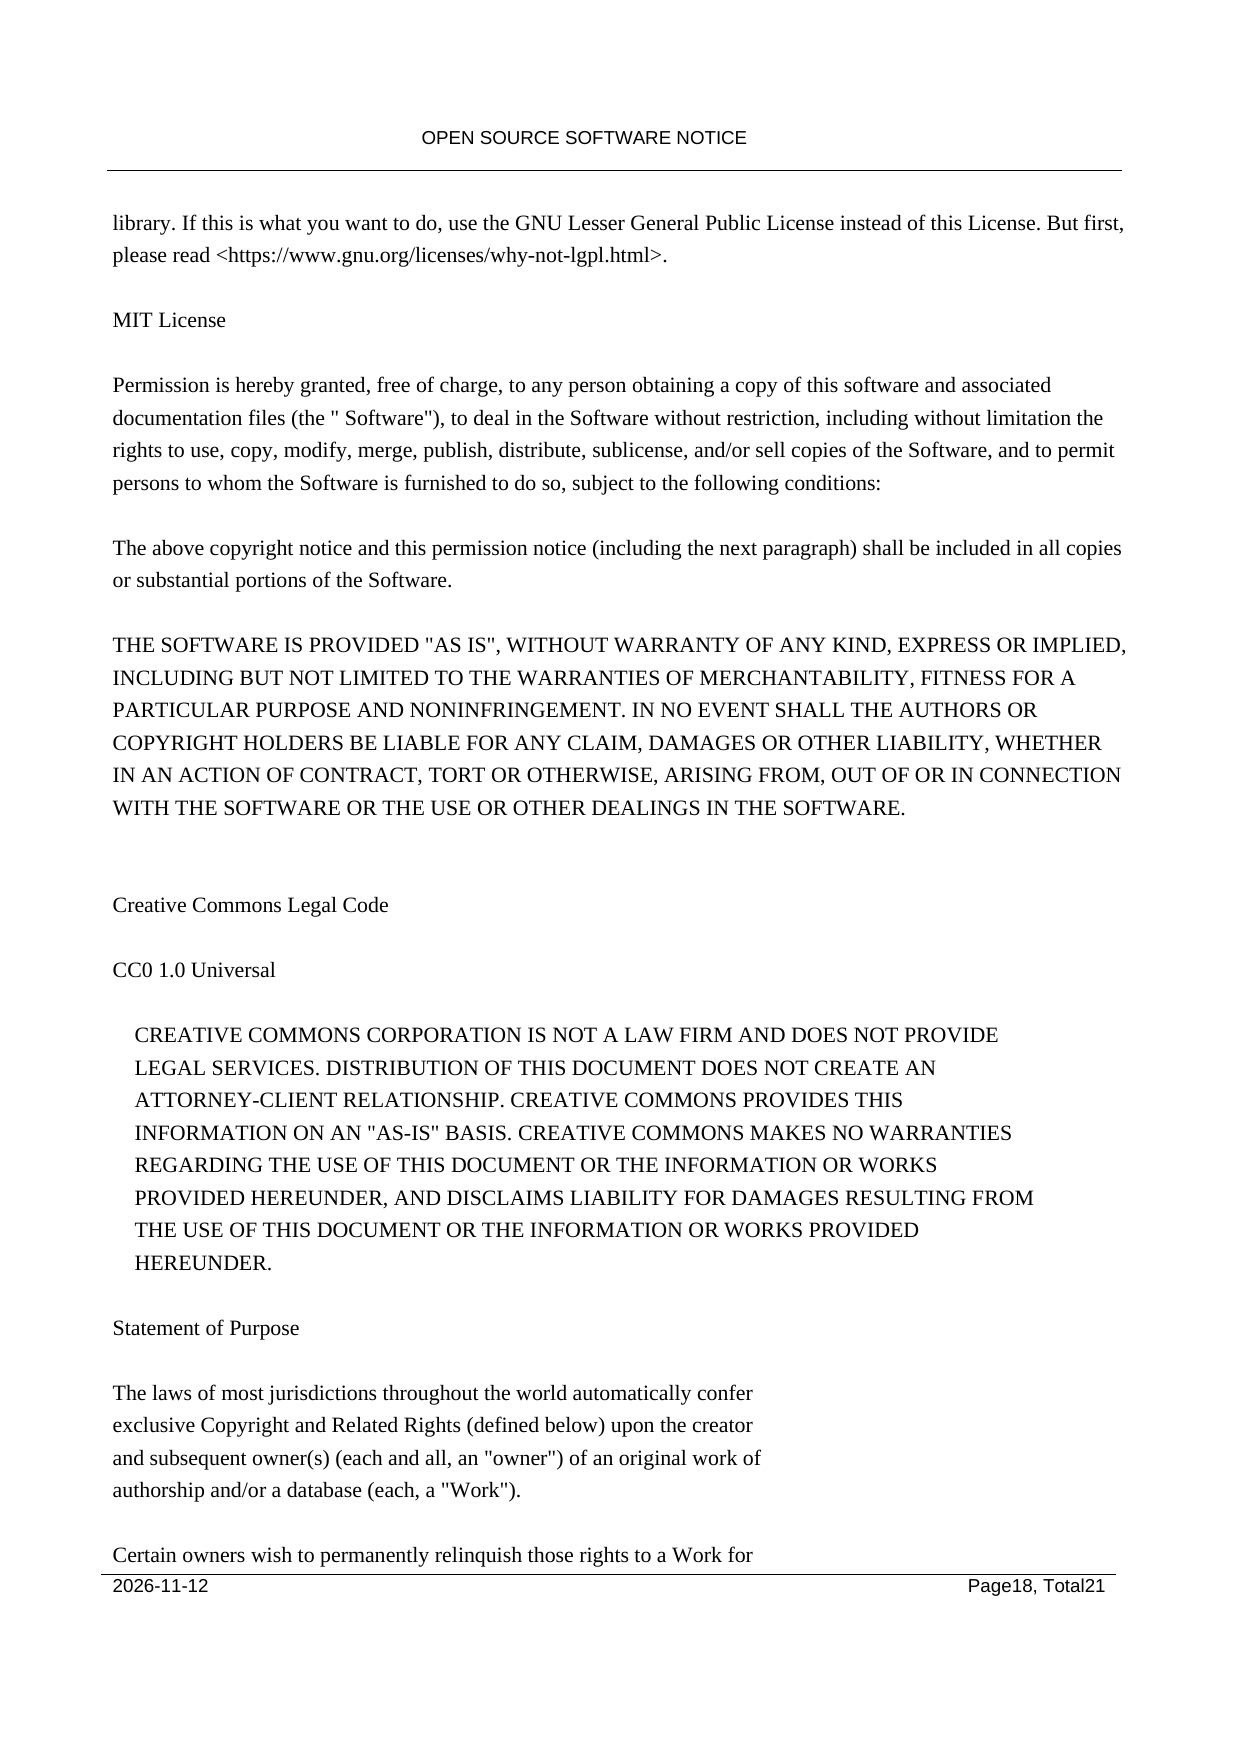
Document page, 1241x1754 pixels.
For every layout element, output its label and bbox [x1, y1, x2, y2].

text [112, 206, 1128, 1571]
